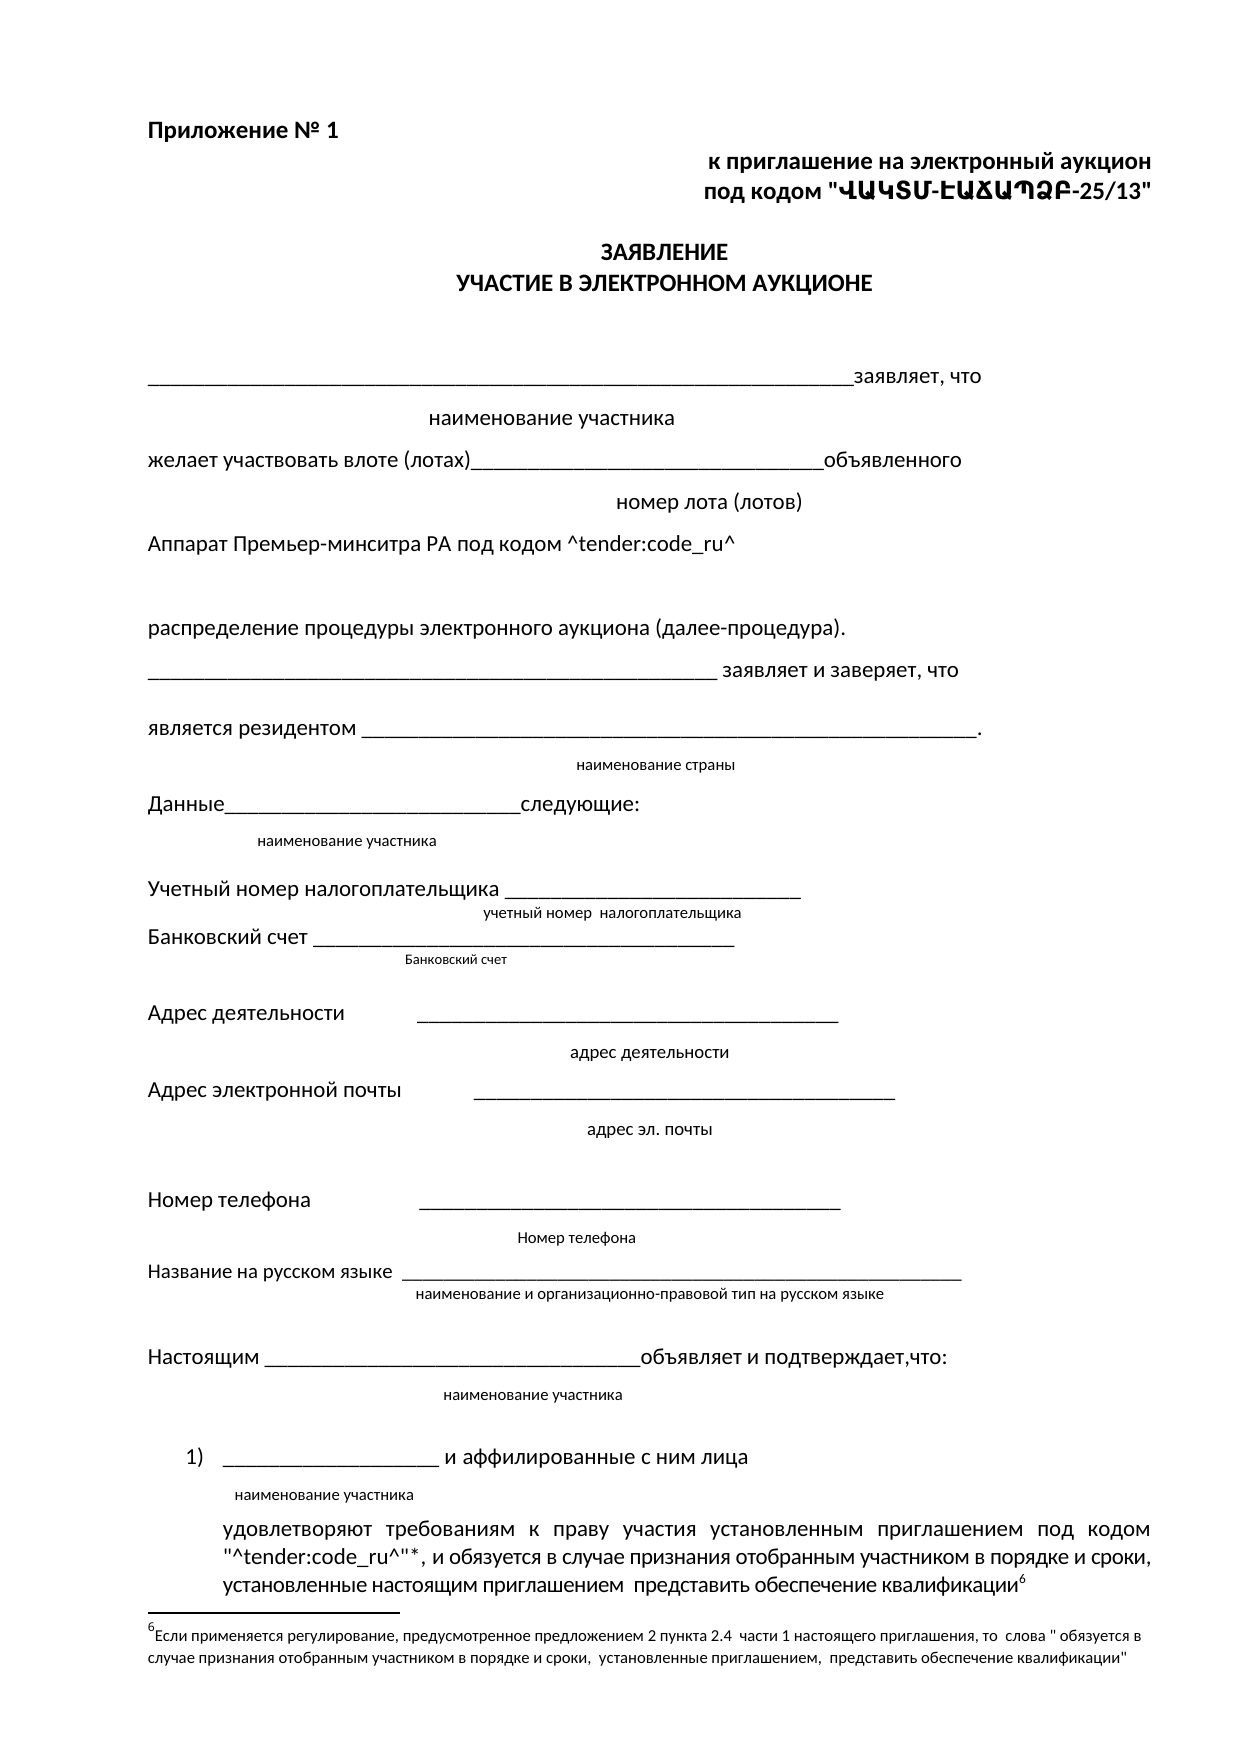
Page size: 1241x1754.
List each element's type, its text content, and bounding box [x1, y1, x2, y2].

text Настоящим _________________________________объявляет и подтверждает,что: [148, 1342, 1152, 1370]
text учетный номер налогоплательщика [148, 902, 1152, 922]
list ___________________ и аффилированные с ним лица [185, 1442, 1152, 1470]
list удовлетворяют требованиям к праву участия установленным приглашением под кодом "^tender:code_ru^"*, и обязуется в случае признания отобранным участником в порядке и сроки, установленные настоящим приглашением представить обеспечение квалификации [223, 1514, 1152, 1598]
text адрес эл. почты [148, 1117, 1152, 1140]
text наименование участника [148, 1484, 1152, 1504]
text наименование и организационно-правовой тип на русском языке [148, 1283, 1152, 1304]
text ЗАЯВЛЕНИЕ [177, 237, 1152, 267]
text желает участвовать влоте (лотах)_______________________________объявленного [148, 445, 1152, 473]
text Адрес деятельности _____________________________________ [148, 998, 1152, 1026]
text УЧАСТИЕ В ЭЛЕКТРОННОМ АУКЦИОНЕ [177, 267, 1152, 298]
text адрес деятельности [148, 1040, 1152, 1063]
text Банковский счет _____________________________________ [148, 922, 1152, 950]
text наименование страны [576, 754, 1152, 775]
text наименование участника [148, 831, 1152, 851]
text Банковский счет [148, 950, 1152, 968]
text ______________________________________________________________заявляет, что [148, 361, 1152, 389]
text номер лота (лотов) [606, 487, 1152, 515]
text наименование участника [428, 403, 1152, 431]
text к приглашение на электронный аукцион [177, 145, 1152, 176]
text является резидентом ______________________________________________________. [148, 713, 1152, 741]
text Аппарат Премьер-минситра РА под кодом ^tender:code_ru^ [148, 529, 1152, 557]
text под кодом "ՎԱԿՏՄ-ԷԱՃԱՊՁԲ-25/13" [177, 176, 1152, 206]
text Номер телефона _____________________________________ [148, 1186, 1152, 1213]
text 2.4 На этапе аукциона участник представляет сниженные ценовые предложения в порядке, установленном пунктом 2.2 части 2 настоящего приглашения, без необходимости загрузки новых документов в систему. Приложение № 1 [148, 86, 1152, 145]
text Данные__________________________следующие: [148, 789, 1152, 817]
text __________________________________________________ заявляет и заверяет, что [148, 655, 1152, 683]
text Учетный номер налогоплательщика __________________________ [148, 874, 1152, 902]
text распределение процедуры электронного аукциона (далее-процедура). [148, 613, 1152, 641]
text Название на русском языке ______________________________________________________ [148, 1258, 1152, 1283]
text Адрес электронной почты _____________________________________ [148, 1075, 1152, 1103]
text Номер телефона [517, 1227, 1152, 1248]
text наименование участника [443, 1384, 1152, 1404]
